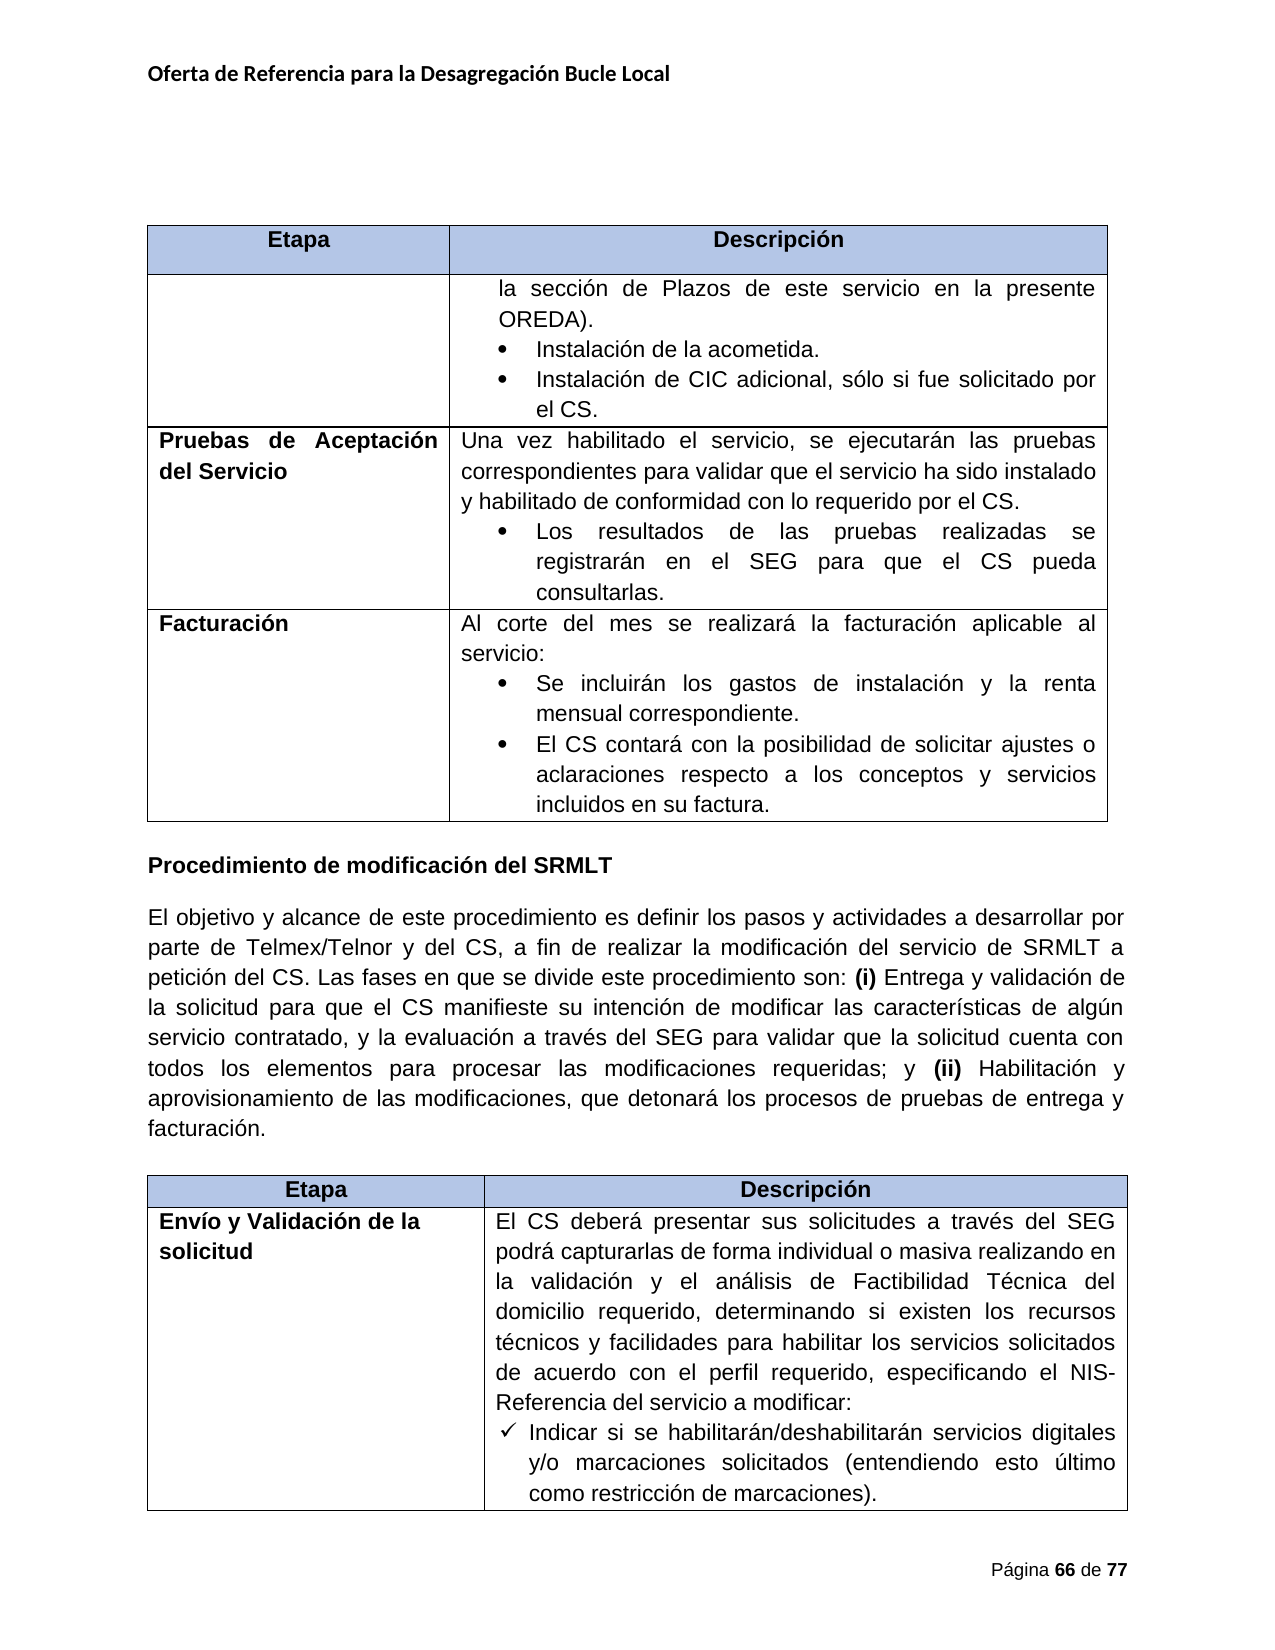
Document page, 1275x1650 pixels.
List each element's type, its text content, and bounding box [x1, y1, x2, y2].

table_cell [485, 1208, 1127, 1510]
text Procedimiento de modificación del SRMLT [148, 852, 1127, 879]
table_cell Pruebas de Aceptación del Servicio [148, 428, 449, 609]
table_cell Envío y Validación de la solicitud [148, 1208, 484, 1510]
table_header Etapa [148, 1176, 484, 1207]
table_cell Facturación [148, 610, 449, 821]
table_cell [450, 275, 1107, 426]
table_cell Al corte del mes se realizará la facturación aplicable al servicio: Se incluirán los gastos de instalación y la renta mensual correspondiente. El CS contará con la posibilidad de solicitar ajustes o aclaraciones respecto a los conceptos y servicios incluidos en su factura. [450, 610, 1107, 821]
text El objetivo y alcance de este procedimiento es definir los pasos y actividades a desarrollar por parte de Telmex/Telnor y del CS, a fin de realizar la modificación del servicio de SRMLT a petición del CS. Las fases en que se divide este procedimiento son: (i) Entrega y validación de la solicitud para que el CS manifieste su intención de modificar las características de algún servicio contratado, y la evaluación a través del SEG para validar que la solicitud cuenta con todos los elementos para procesar las modificaciones requeridas; y (ii) Habilitación y aprovisionamiento de las modificaciones, que detonará los procesos de pruebas de entrega y facturación. [148, 903, 1125, 1141]
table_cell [148, 275, 449, 426]
table_header Descripción [485, 1176, 1127, 1207]
table_header Etapa [148, 226, 449, 274]
table_header Descripción [450, 226, 1107, 274]
table_cell Una vez habilitado el servicio, se ejecutarán las pruebas correspondientes para validar que el servicio ha sido instalado y habilitado de conformidad con lo requerido por el CS. Los resultados de las pruebas realizadas se registrarán en el SEG para que el CS pueda consultarlas. [450, 428, 1107, 609]
